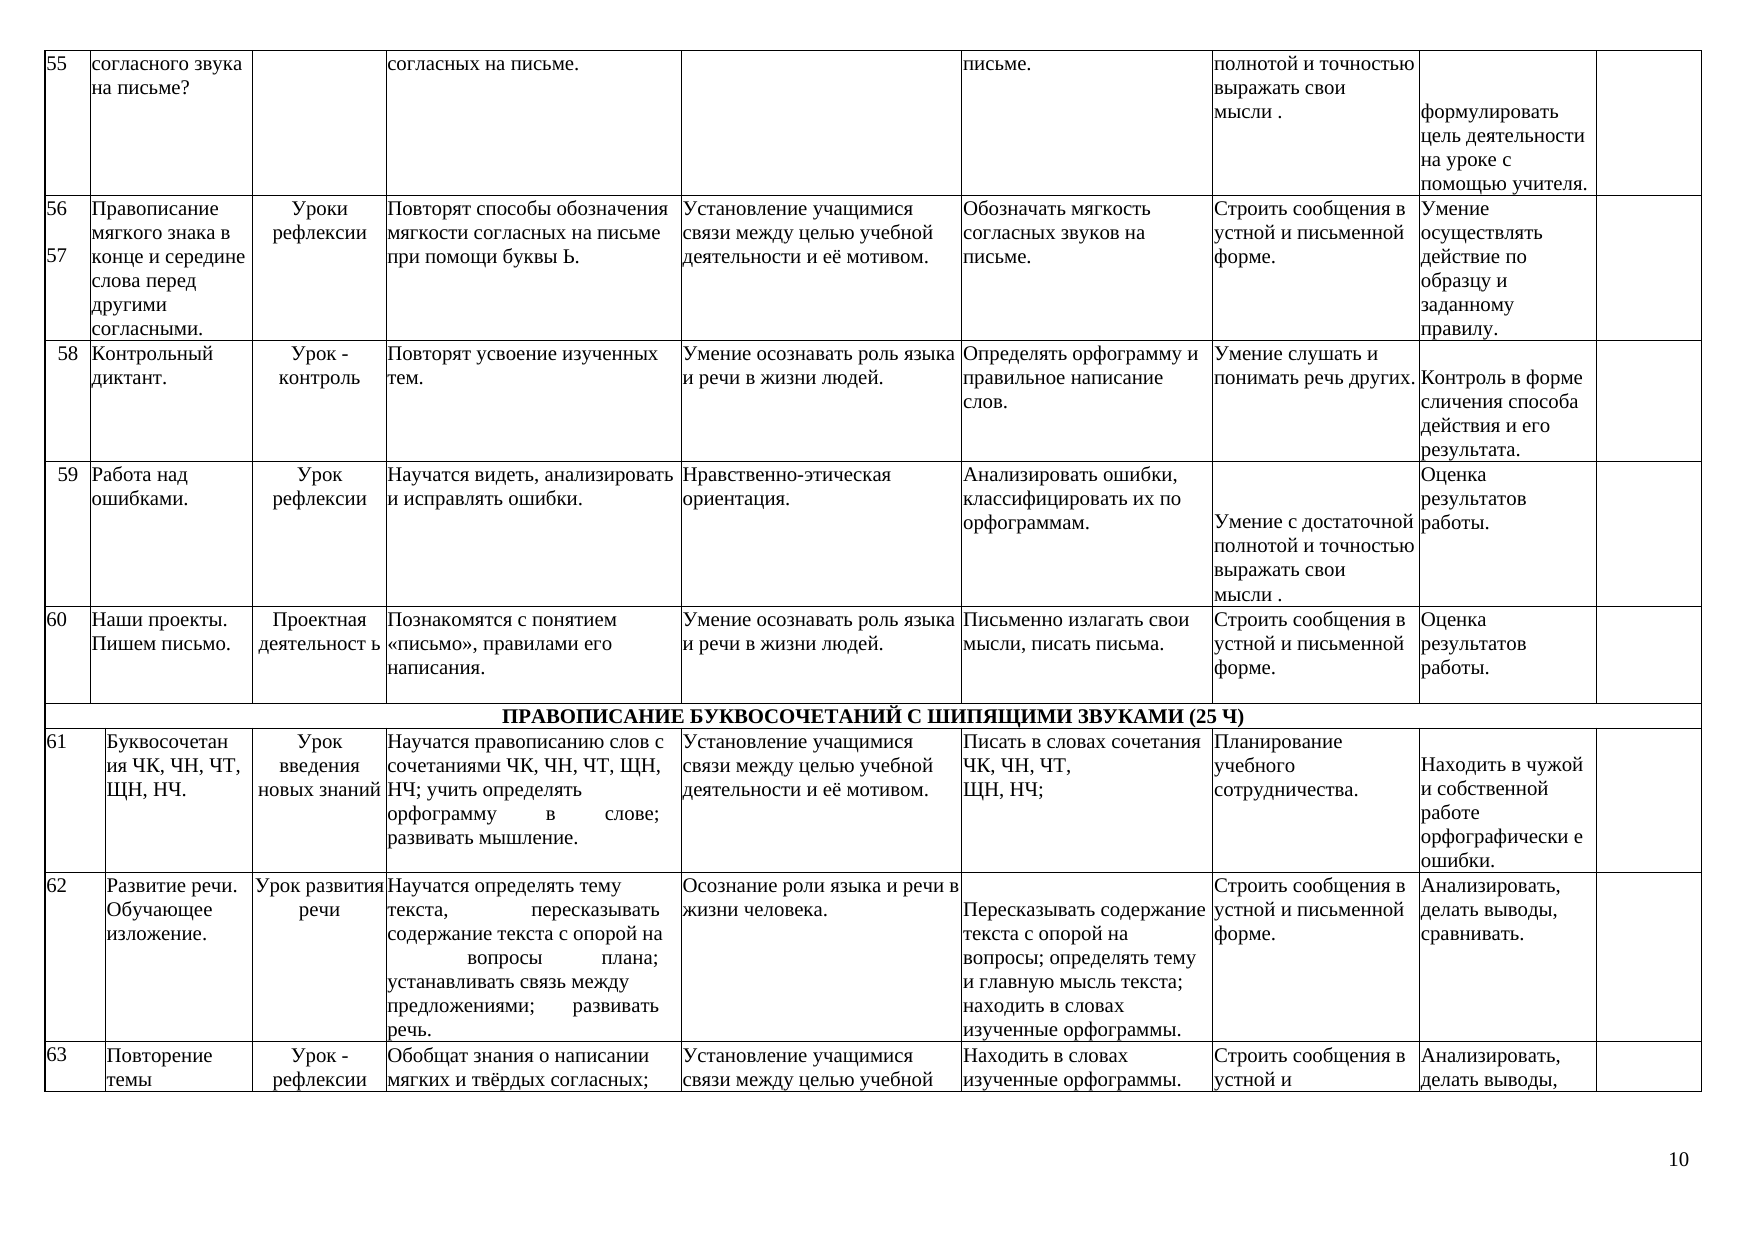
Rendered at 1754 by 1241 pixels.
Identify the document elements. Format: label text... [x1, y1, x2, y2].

table_cell Научатся видеть, анализировать и исправлять ошибки. [387, 462, 681, 606]
table_header 55 [46, 51, 90, 195]
table_cell Установление учащимися связи между целью учебной деятельности и её мотивом. [682, 729, 961, 872]
table_cell Урок - рефлексии [253, 1042, 386, 1091]
table_cell Умение осуществлять действие по образцу и заданному правилу. [1420, 196, 1596, 340]
table_cell Контроль в форме сличения способа действия и его результата. [1420, 341, 1596, 461]
table_cell 63 [46, 1042, 105, 1091]
table_cell Урок введения новых знаний [253, 729, 386, 872]
table_cell Повторение темы [106, 1042, 252, 1091]
table_cell Проектная деятельност ь [253, 607, 386, 702]
table_cell Научатся правописанию слов с сочетаниями ЧК, ЧН, ЧТ, ЩН, НЧ; учить определять орфограмму в слове; развивать мышление. [387, 729, 681, 872]
table_cell Пересказывать содержание текста с опорой на вопросы; определять тему и главную мысль текста; находить в словах изученные орфограммы. [962, 873, 1212, 1041]
table_cell Урок - контроль [253, 341, 386, 461]
table_cell Контрольный диктант. [91, 341, 252, 461]
table_cell Развитие речи. Обучающее изложение. [106, 873, 252, 1041]
table_cell Научатся определять тему текста, пересказывать содержание текста с опорой на вопросы плана; устанавливать связь между предложениями; развивать речь. [387, 873, 681, 1041]
table_cell Повторят способы обозначения мягкости согласных на письме при помощи буквы Ь. [387, 196, 681, 340]
table_header [1597, 51, 1701, 195]
table_cell Умение осознавать роль языка и речи в жизни людей. [682, 607, 961, 702]
table_cell Анализировать, делать выводы, сравнивать. [1420, 873, 1596, 1041]
table_header согласного звука на письме? [91, 51, 252, 195]
table_header формулировать цель деятельности на уроке с помощью учителя. [1420, 51, 1596, 195]
table_header [253, 51, 386, 195]
table_cell Определять орфограмму и правильное написание слов. [962, 341, 1212, 461]
table_cell Повторят усвоение изученных тем. [387, 341, 681, 461]
table_cell [1597, 462, 1701, 606]
table_cell Буквосочетан ия ЧК, ЧН, ЧТ, ЩН, НЧ. [106, 729, 252, 872]
table_cell 61 [46, 729, 105, 872]
table_cell Умение с достаточной полнотой и точностью выражать свои мысли . [1213, 462, 1419, 606]
table_cell Урок рефлексии [253, 462, 386, 606]
table_cell [1597, 341, 1701, 461]
table_cell Анализировать ошибки, классифицировать их по орфограммам. [962, 462, 1212, 606]
table_cell 59 [46, 462, 90, 606]
table_cell Работа над ошибками. [91, 462, 252, 606]
table_cell 56 57 [46, 196, 90, 340]
table_cell Строить сообщения в устной и письменной форме. [1213, 873, 1419, 1041]
table_cell Обобщат знания о написании мягких и твёрдых согласных; [387, 1042, 681, 1091]
table_cell [1597, 196, 1701, 340]
table_cell ПРАВОПИСАНИЕ БУКВОСОЧЕТАНИЙ С ШИПЯЩИМИ ЗВУКАМИ (25 Ч) [46, 704, 1701, 727]
table_cell Осознание роли языка и речи в жизни человека. [682, 873, 961, 1041]
table_header письме. [962, 51, 1212, 195]
table_cell Писать в словах сочетания ЧК, ЧН, ЧТ, ЩН, НЧ; [962, 729, 1212, 872]
table_cell Строить сообщения в устной и письменной форме. [1213, 196, 1419, 340]
table_cell Обозначать мягкость согласных звуков на письме. [962, 196, 1212, 340]
table_header [682, 51, 961, 195]
table_cell Наши проекты. Пишем письмо. [91, 607, 252, 702]
table_cell Находить в словах изученные орфограммы. [962, 1042, 1212, 1091]
table_cell Установление учащимися связи между целью учебной [682, 1042, 961, 1091]
table_cell Уроки рефлексии [253, 196, 386, 340]
table_cell Умение осознавать роль языка и речи в жизни людей. [682, 341, 961, 461]
table_cell Установление учащимися связи между целью учебной деятельности и её мотивом. [682, 196, 961, 340]
table_cell Урок развития речи [253, 873, 386, 1041]
table_cell Анализировать, делать выводы, [1420, 1042, 1596, 1091]
table_cell Оценка результатов работы. [1420, 462, 1596, 606]
table_cell Строить сообщения в устной и [1213, 1042, 1419, 1091]
table_cell Нравственно-этическая ориентация. [682, 462, 961, 606]
table_cell Планирование учебного сотрудничества. [1213, 729, 1419, 872]
table_cell [1597, 1042, 1701, 1091]
table_cell [1597, 729, 1701, 872]
table_cell Строить сообщения в устной и письменной форме. [1213, 607, 1419, 702]
table_cell [1597, 873, 1701, 1041]
table_cell Правописание мягкого знака в конце и середине слова перед другими согласными. [91, 196, 252, 340]
table_cell Оценка результатов работы. [1420, 607, 1596, 702]
table_cell Умение слушать и понимать речь других. [1213, 341, 1419, 461]
table_cell Находить в чужой и собственной работе орфографически е ошибки. [1420, 729, 1596, 872]
table_cell Письменно излагать свои мысли, писать письма. [962, 607, 1212, 702]
table_cell 62 [46, 873, 105, 1041]
table_header полнотой и точностью выражать свои мысли . [1213, 51, 1419, 195]
table_cell 60 [46, 607, 90, 702]
table_cell [1597, 607, 1701, 702]
table_cell 58 [46, 341, 90, 461]
table_cell Познакомятся с понятием «письмо», правилами его написания. [387, 607, 681, 702]
table_header согласных на письме. [387, 51, 681, 195]
